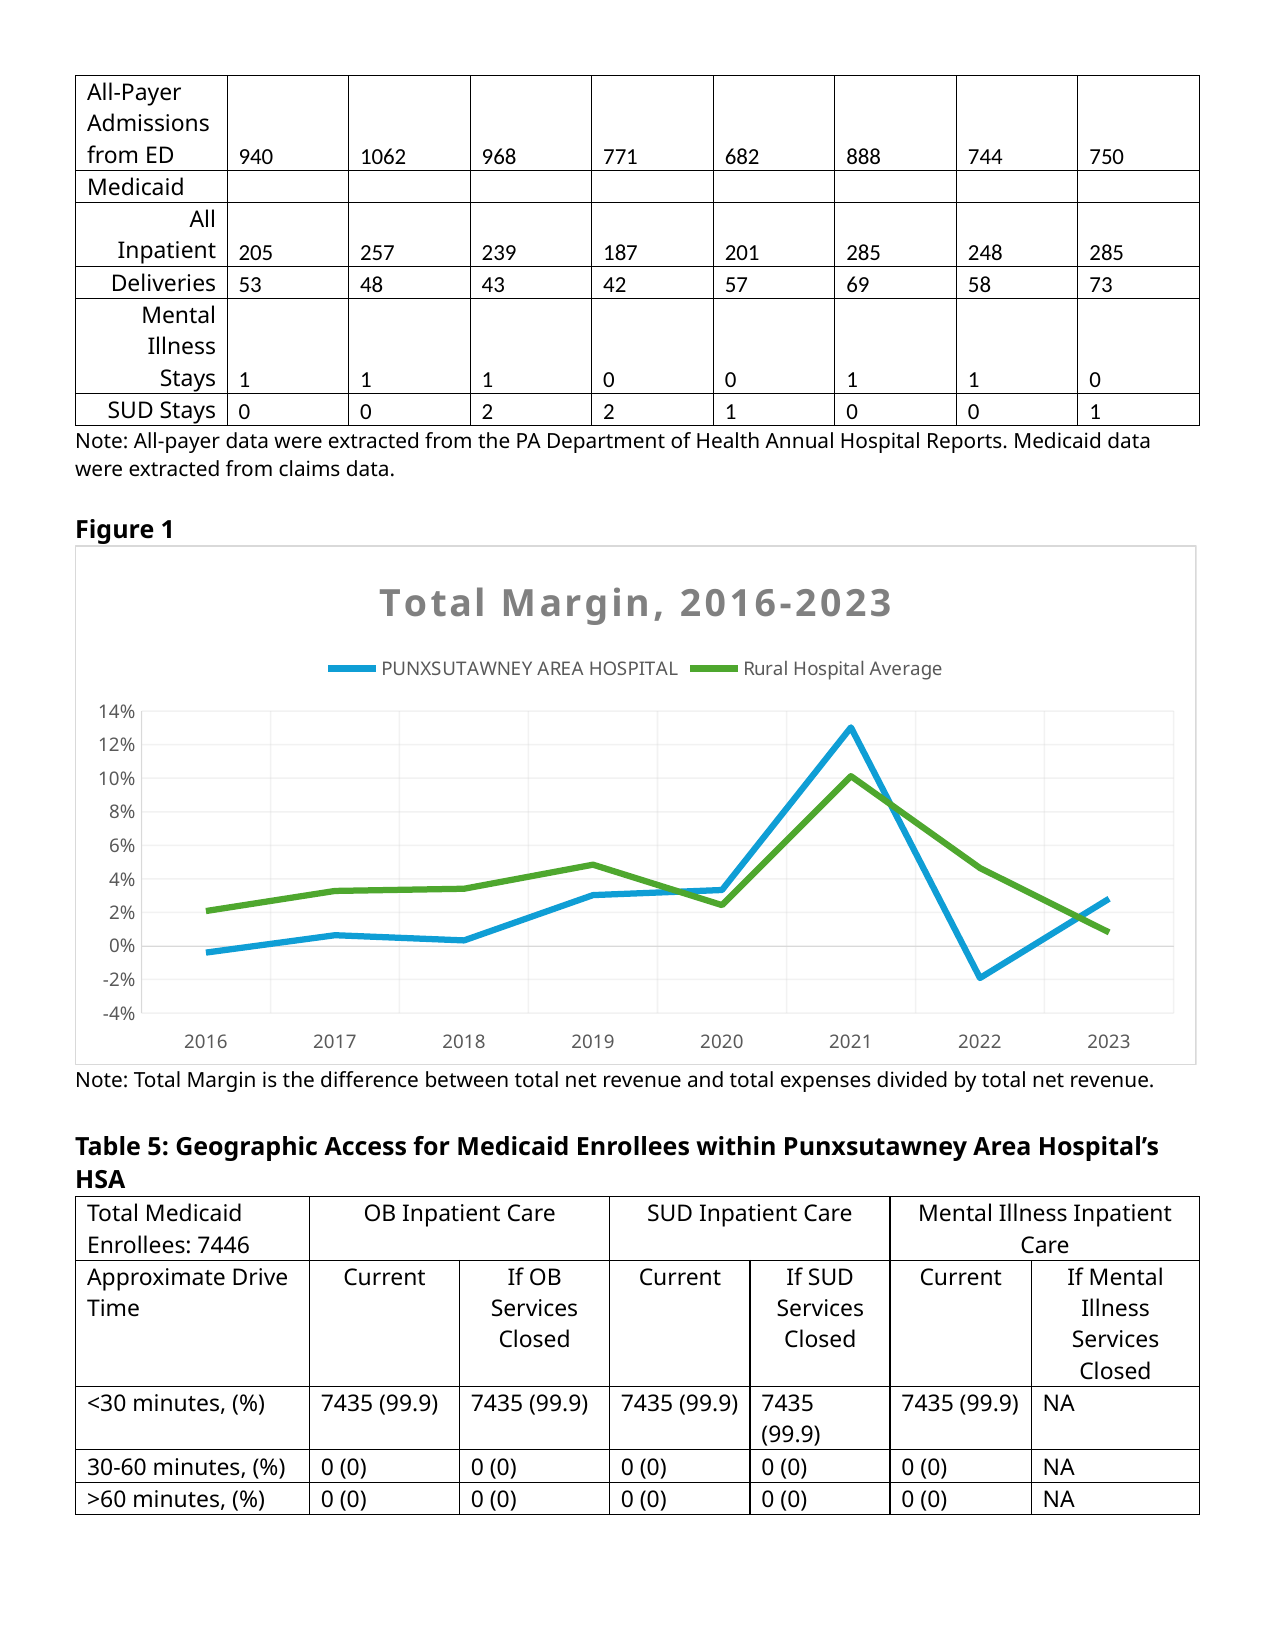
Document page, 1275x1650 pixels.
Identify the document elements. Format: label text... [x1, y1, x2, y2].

table_cell 257 [349, 203, 470, 266]
table_header SUD Inpatient Care [610, 1197, 889, 1260]
table_cell 285 [1078, 203, 1199, 266]
table_cell 0 [349, 394, 470, 425]
table_cell 0 (0) [310, 1483, 459, 1514]
table_cell >60 minutes, (%) [76, 1483, 309, 1514]
table_cell [349, 171, 470, 202]
table_cell 1 [1078, 394, 1199, 425]
table_cell 1 [835, 299, 956, 393]
table_cell <30 minutes, (%) [76, 1387, 309, 1449]
table_cell 1 [471, 299, 591, 393]
table_cell 2 [592, 394, 713, 425]
table_cell [835, 171, 956, 202]
table_cell NA [1032, 1483, 1199, 1514]
table_cell 7435 (99.9) [460, 1387, 609, 1449]
table_cell 0 [1078, 299, 1199, 393]
text Figure 1 [75, 511, 1200, 545]
table_cell 1062 [349, 76, 470, 170]
table_cell 0 [592, 299, 713, 393]
table_cell All Inpatient [76, 203, 227, 266]
table_cell All-Payer Admissions from ED [76, 76, 227, 170]
table_cell Mental Illness Stays [76, 299, 227, 393]
table_cell 205 [228, 203, 348, 266]
table_cell 42 [592, 267, 713, 298]
table_cell 940 [228, 76, 348, 170]
text Table 5: Geographic Access for Medicaid Enrollees within Punxsutawney Area Hospital’s HSA [75, 1128, 1200, 1196]
table_cell 58 [957, 267, 1077, 298]
table_cell 7435 (99.9) [310, 1387, 459, 1449]
table_cell 0 (0) [751, 1483, 889, 1514]
table_cell 0 (0) [310, 1450, 459, 1482]
table_cell [592, 171, 713, 202]
table_cell Deliveries [76, 267, 227, 298]
table_cell 0 [228, 394, 348, 425]
table_cell 43 [471, 267, 591, 298]
table_cell [471, 171, 591, 202]
table_cell 1 [349, 299, 470, 393]
table_cell 0 [957, 394, 1077, 425]
table_cell 248 [957, 203, 1077, 266]
table_cell 239 [471, 203, 591, 266]
table_header OB Inpatient Care [310, 1197, 609, 1260]
table_cell 2 [471, 394, 591, 425]
table_cell 0 (0) [460, 1483, 609, 1514]
table_cell [957, 171, 1077, 202]
table_cell 57 [714, 267, 834, 298]
table_cell 750 [1078, 76, 1199, 170]
table_cell 1 [714, 394, 834, 425]
table_cell 682 [714, 76, 834, 170]
text Note: All-payer data were extracted from the PA Department of Health Annual Hospital Reports. Medicaid data were extracted from claims data. [75, 426, 1200, 483]
table_cell Medicaid [76, 171, 227, 202]
table_cell 7435 (99.9) [610, 1387, 749, 1449]
table_cell SUD Stays [76, 394, 227, 425]
table_cell If Mental Illness Services Closed [1032, 1261, 1199, 1386]
table_cell [714, 171, 834, 202]
table_cell [1078, 171, 1199, 202]
table_cell 69 [835, 267, 956, 298]
table_cell 0 (0) [460, 1450, 609, 1482]
table_cell Current [891, 1261, 1031, 1386]
table_cell NA [1032, 1387, 1199, 1449]
table_cell 53 [228, 267, 348, 298]
table_cell 0 (0) [891, 1483, 1031, 1514]
text Note: Total Margin is the difference between total net revenue and total expenses divided by total net revenue. [75, 1066, 1200, 1094]
table_cell 0 [835, 394, 956, 425]
table_header Total Medicaid Enrollees: 7446 [76, 1197, 309, 1260]
table_cell 771 [592, 76, 713, 170]
table_cell Current [610, 1261, 749, 1386]
table_cell 968 [471, 76, 591, 170]
table_cell 0 (0) [610, 1483, 749, 1514]
table_cell 48 [349, 267, 470, 298]
table_cell Approximate Drive Time [76, 1261, 309, 1386]
table_cell 0 (0) [891, 1450, 1031, 1482]
table_cell 888 [835, 76, 956, 170]
table_cell NA [1032, 1450, 1199, 1482]
table_cell 0 (0) [751, 1450, 889, 1482]
table_header Mental Illness Inpatient Care [891, 1197, 1199, 1260]
table_cell 0 (0) [610, 1450, 749, 1482]
table_cell 7435 (99.9) [891, 1387, 1031, 1449]
table_cell 7435 (99.9) [751, 1387, 889, 1449]
table_cell Current [310, 1261, 459, 1386]
table_cell 0 [714, 299, 834, 393]
table_cell 73 [1078, 267, 1199, 298]
table_cell 187 [592, 203, 713, 266]
table_cell If SUD Services Closed [751, 1261, 889, 1386]
table_cell [228, 171, 348, 202]
table_cell 1 [228, 299, 348, 393]
table_cell 744 [957, 76, 1077, 170]
table_cell 201 [714, 203, 834, 266]
table_cell If OB Services Closed [460, 1261, 609, 1386]
table_cell 1 [957, 299, 1077, 393]
table_cell 30-60 minutes, (%) [76, 1450, 309, 1482]
table_cell 285 [835, 203, 956, 266]
